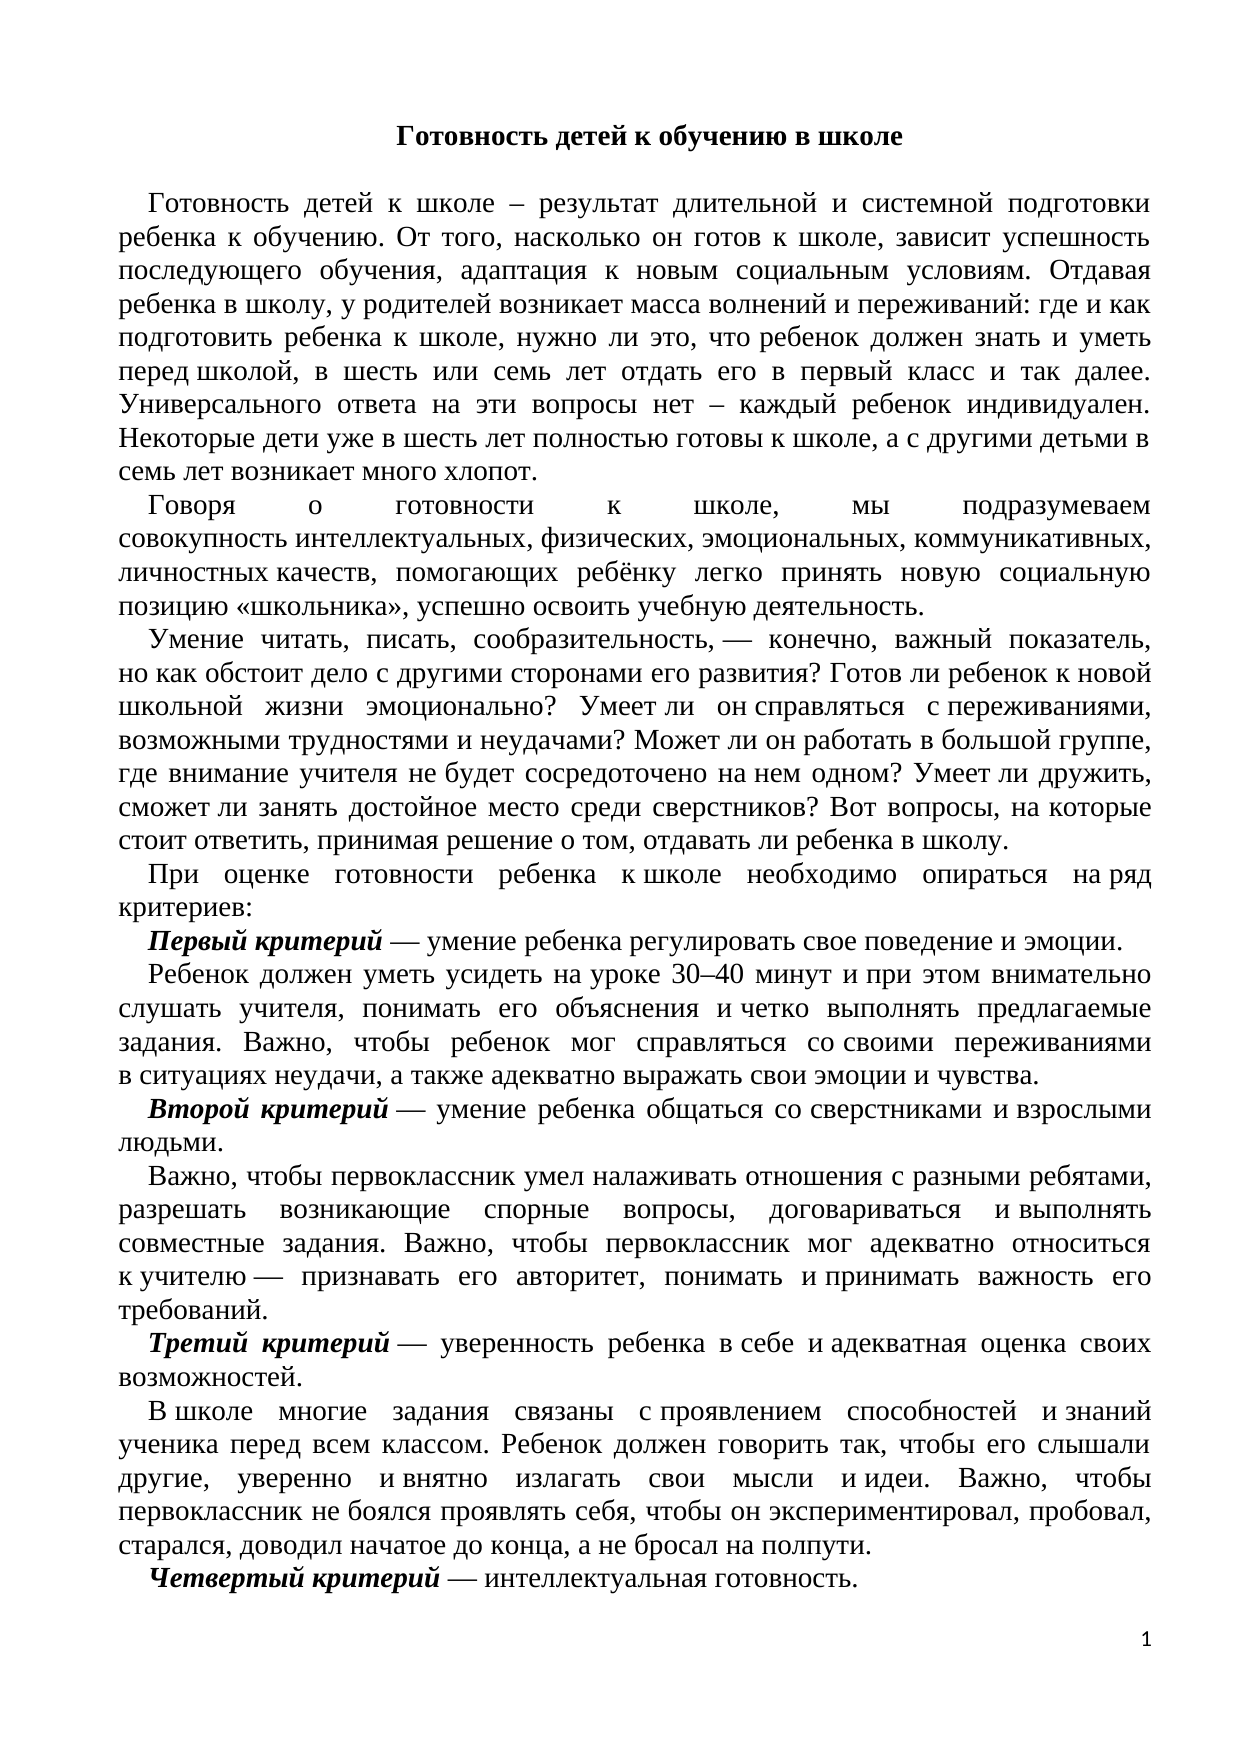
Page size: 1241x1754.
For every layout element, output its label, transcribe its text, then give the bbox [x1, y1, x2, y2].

text Третий критерий — уверенность ребенка в себе и адекватная оценка своих возможностей. [118, 1326, 1152, 1393]
text Второй критерий — умение ребенка общаться со сверстниками и взрослыми людьми. [118, 1091, 1152, 1158]
text Первый критерий — умение ребенка регулировать свое поведение и эмоции. [118, 923, 1152, 957]
text Ребенок должен уметь усидеть на уроке 30–40 минут и при этом внимательно слушать учителя, понимать его объяснения и четко выполнять предлагаемые задания. Важно, чтобы ребенок мог справляться со своими переживаниями в ситуациях неудачи, а также адекватно выражать свои эмоции и чувства. [118, 957, 1152, 1091]
text Умение читать, писать, сообразительность, — конечно, важный показатель, но как обстоит дело с другими сторонами его развития? Готов ли ребенок к новой школьной жизни эмоционально? Умеет ли он справляться с переживаниями, возможными трудностями и неудачами? Может ли он работать в большой группе, где внимание учителя не будет сосредоточено на нем одном? Умеет ли дружить, сможет ли занять достойное место среди сверстников? Вот вопросы, на которые стоит ответить, принимая решение о том, отдавать ли ребенка в школу. [118, 621, 1152, 856]
text Готовность детей к обучению в школе [118, 118, 1152, 152]
text Четвертый критерий — интеллектуальная готовность. [118, 1560, 1152, 1594]
text При оценке готовности ребенка к школе необходимо опираться на ряд критериев: [118, 856, 1152, 923]
text Готовность детей к школе – результат длительной и системной подготовки ребенка к обучению. От того, насколько он готов к школе, зависит успешность последующего обучения, адаптация к новым социальным условиям. Отдавая ребенка в школу, у родителей возникает масса волнений и переживаний: где и как подготовить ребенка к школе, нужно ли это, что ребенок должен знать и уметь перед школой, в шесть или семь лет отдать его в первый класс и так далее. Универсального ответа на эти вопросы нет – каждый ребенок индивидуален. Некоторые дети уже в шесть лет полностью готовы к школе, а с другими детьми в семь лет возникает много хлопот. [118, 185, 1152, 487]
text Говоря о готовности к школе, мы подразумеваем совокупность интеллектуальных, физических, эмоциональных, коммуникативных, личностных качеств, помогающих ребёнку легко принять новую социальную позицию «школьника», успешно освоить учебную деятельность. [118, 487, 1152, 621]
text Важно, чтобы первоклассник умел налаживать отношения с разными ребятами, разрешать возникающие спорные вопросы, договариваться и выполнять совместные задания. Важно, чтобы первоклассник мог адекватно относиться к учителю — признавать его авторитет, понимать и принимать важность его требований. [118, 1158, 1152, 1326]
text В школе многие задания связаны с проявлением способностей и знаний ученика перед всем классом. Ребенок должен говорить так, чтобы его слышали другие, уверенно и внятно излагать свои мысли и идеи. Важно, чтобы первоклассник не боялся проявлять себя, чтобы он экспериментировал, пробовал, старался, доводил начатое до конца, а не бросал на полпути. [118, 1393, 1152, 1560]
